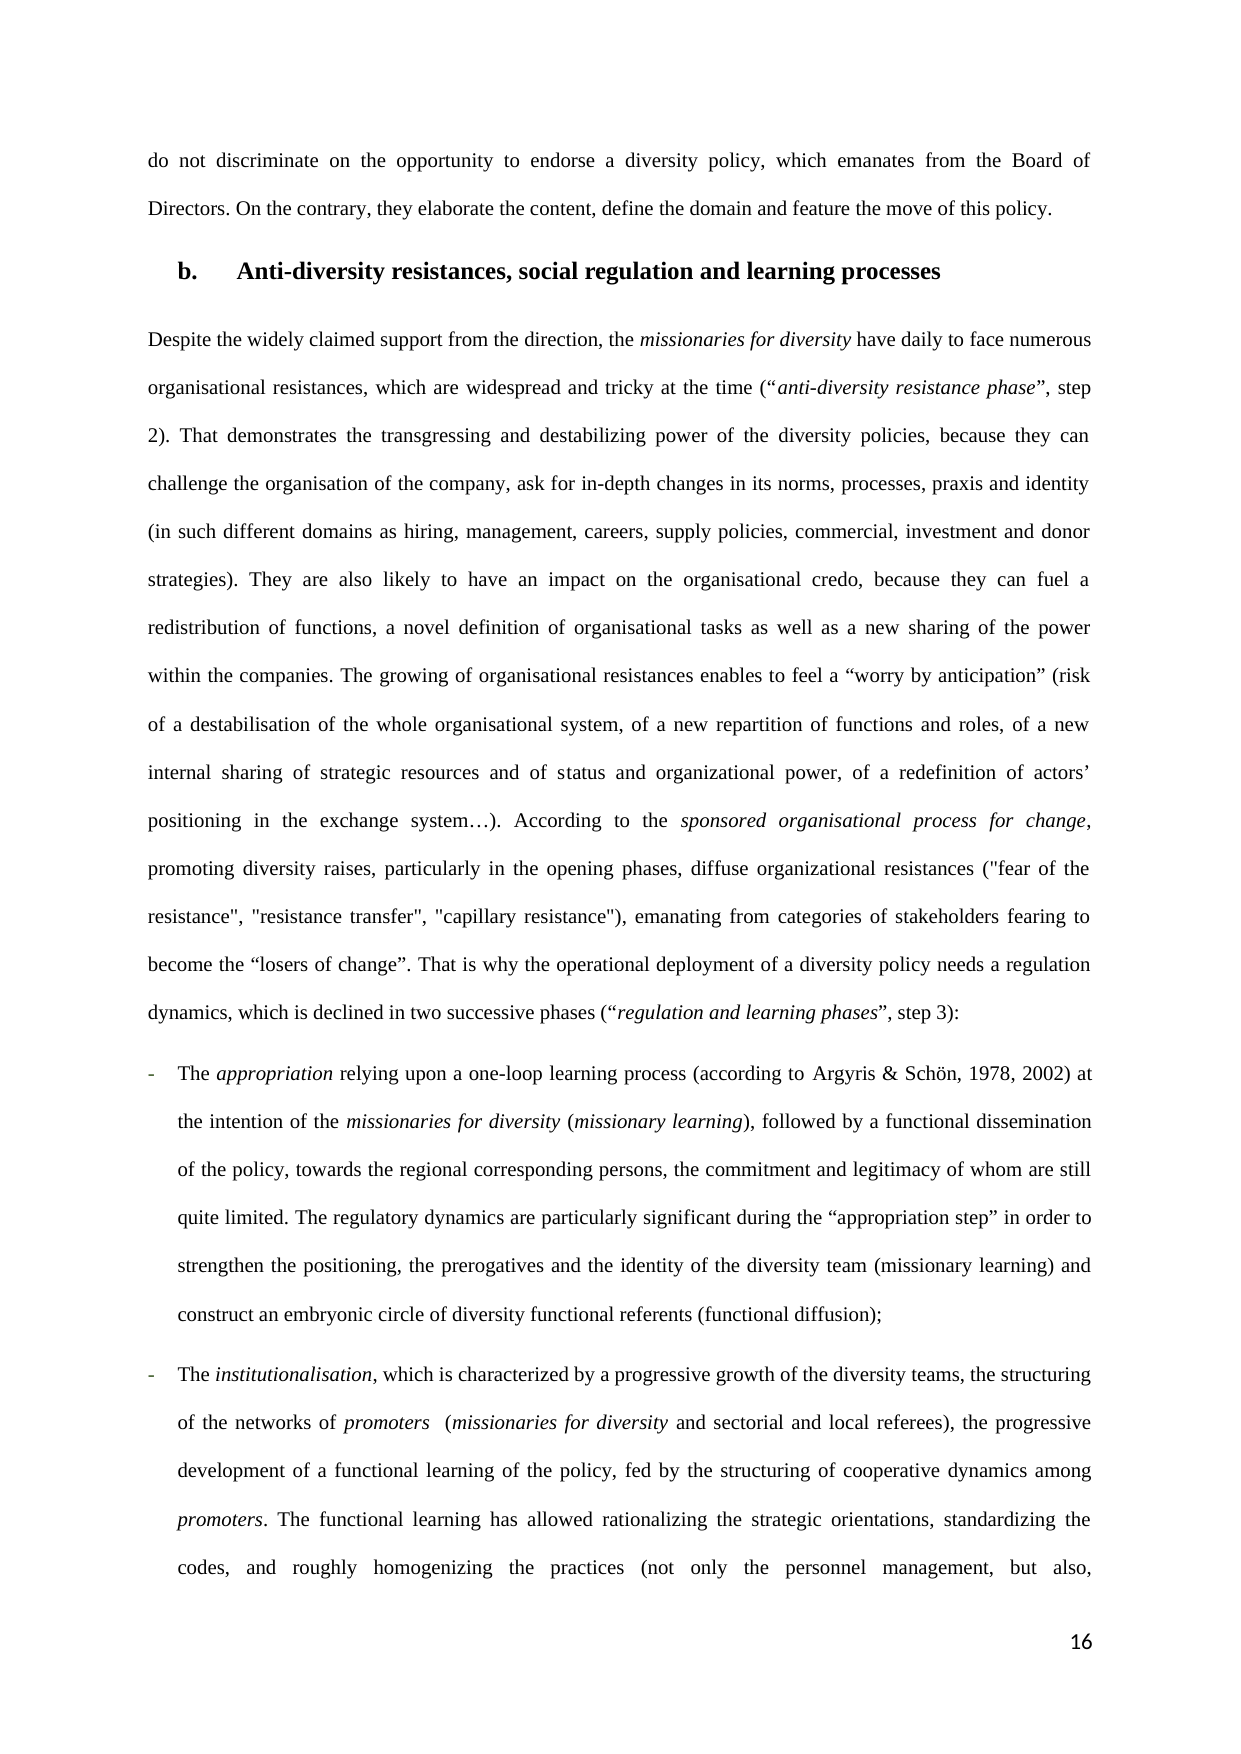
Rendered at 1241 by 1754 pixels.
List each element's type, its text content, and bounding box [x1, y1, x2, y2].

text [148, 148, 1091, 220]
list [148, 1362, 1092, 1579]
text Despite the widely claimed support from the direction, the missionaries for diversity have daily to face numerous organisational resistances, which are widespread and tricky at the time (“anti-diversity resistance phase”, step 2). That demonstrates the transgressing and destabilizing power of the diversity policies, because they can challenge the organisation of the company, ask for in-depth changes in its norms, processes, praxis and identity (in such different domains as hiring, management, careers, supply policies, commercial, investment and donor strategies). They are also likely to have an impact on the organisational credo, because they can fuel a redistribution of functions, a novel definition of organisational tasks as well as a new sharing of the power within the companies. The growing of organisational resistances enables to feel a “worry by anticipation” (risk of a destabilisation of the whole organisational system, of a new repartition of functions and roles, of a new internal sharing of strategic resources and of status and organizational power, of a redefinition of actors’ positioning in the exchange system…). According to the sponsored organisational process for change, promoting diversity raises, particularly in the opening phases, diffuse organizational resistances ("fear of the resistance", "resistance transfer", "capillary resistance"), emanating from categories of stakeholders fearing to become the “losers of change”. That is why the operational deployment of a diversity policy needs a regulation dynamics, which is declined in two successive phases (“regulation and learning phases”, step 3): [148, 326, 1091, 1024]
list The appropriation relying upon a one-loop learning process (according to Argyris & Schön, 1978, 2002) at the intention of the missionaries for diversity (missionary learning), followed by a functional dissemination of the policy, towards the regional corresponding persons, the commitment and legitimacy of whom are still quite limited. The regulatory dynamics are particularly significant during the “appropriation step” in order to strengthen the positioning, the prerogatives and the identity of the diversity team (missionary learning) and construct an embryonic circle of diversity functional referents (functional diffusion); [148, 1061, 1092, 1326]
list Anti-diversity resistances, social regulation and learning processes [177, 256, 1092, 285]
